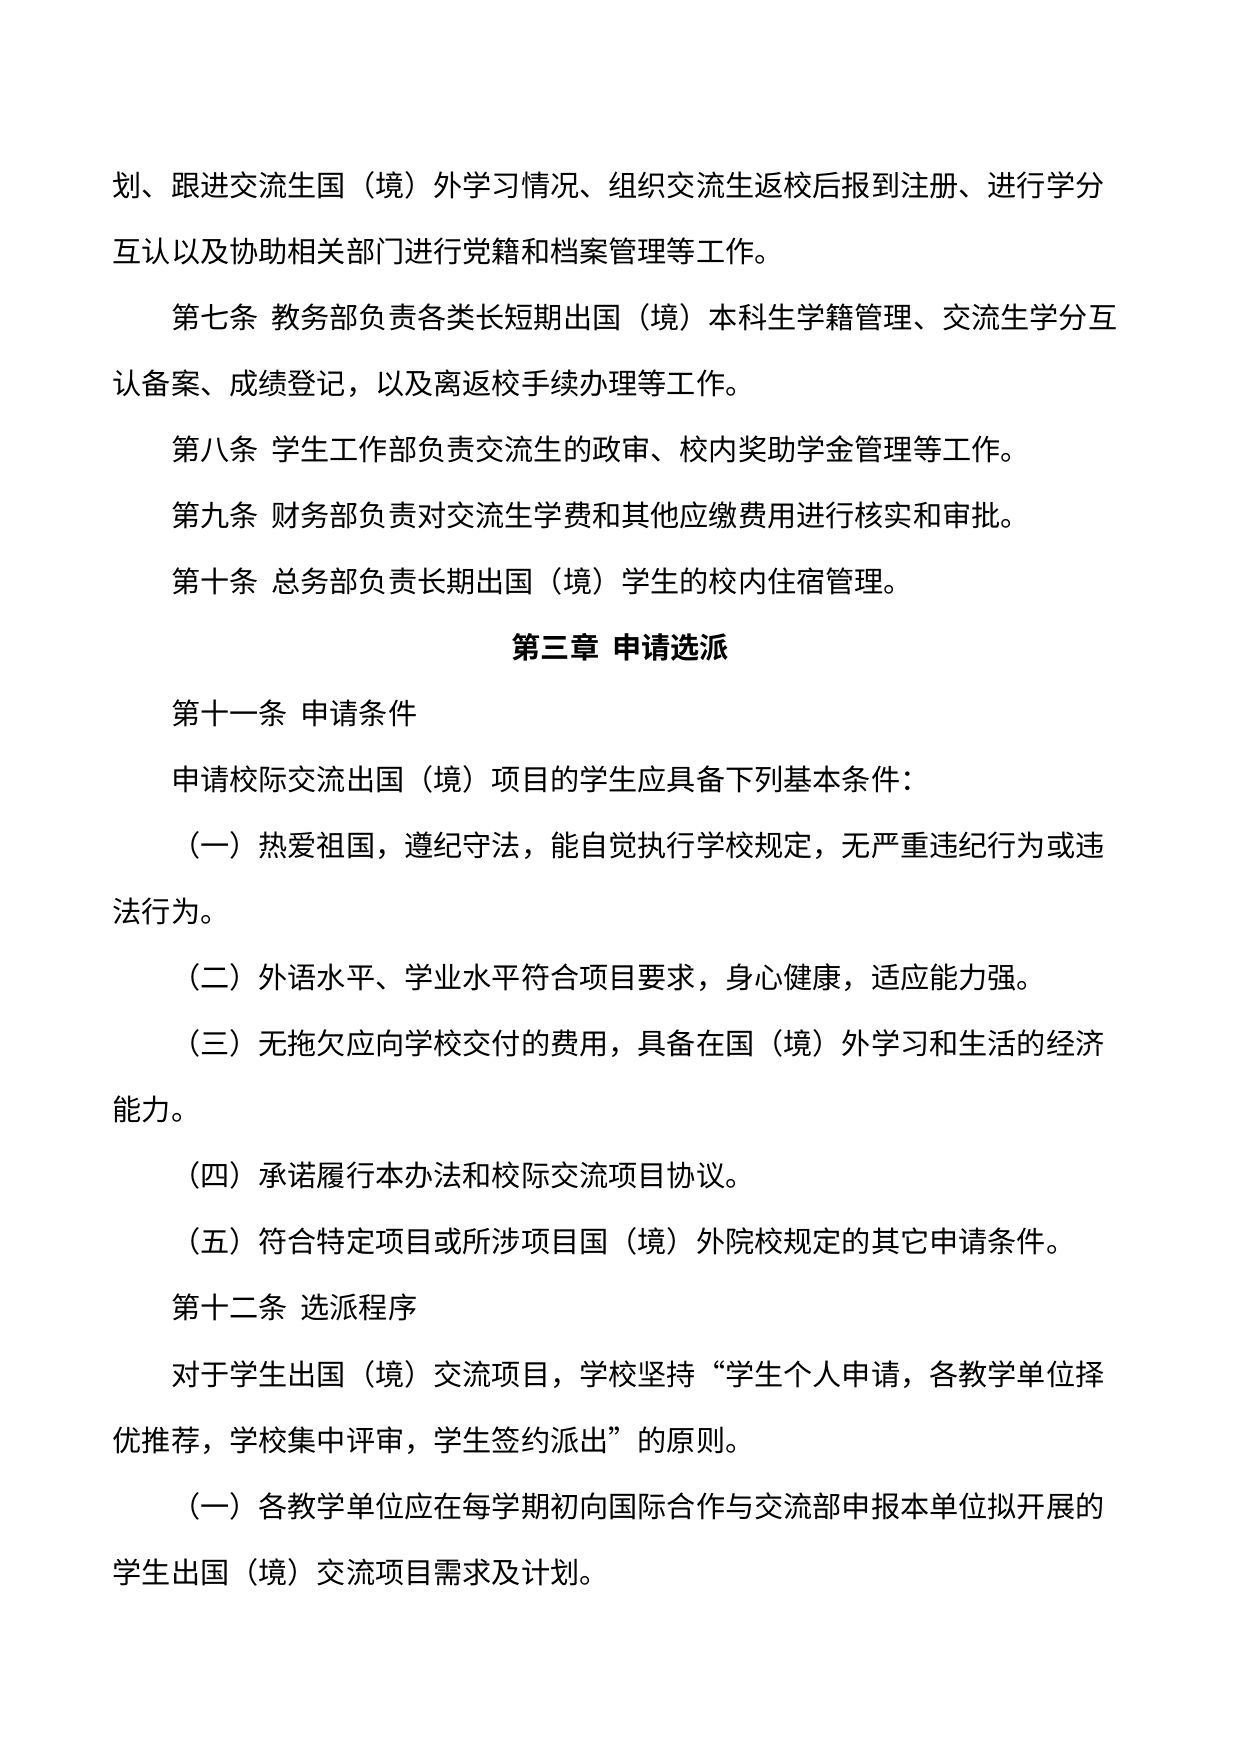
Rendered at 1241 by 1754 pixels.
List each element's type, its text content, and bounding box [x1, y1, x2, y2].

text 第十二条 选派程序 [112, 1273, 1128, 1339]
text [112, 151, 1128, 283]
text 第九条 财务部负责对交流生学费和其他应缴费用进行核实和审批。 [112, 481, 1128, 547]
list （二）外语水平、学业水平符合项目要求，身心健康，适应能力强。 [112, 943, 1128, 1009]
text 第八条 学生工作部负责交流生的政审、校内奖助学金管理等工作。 [112, 415, 1128, 481]
list （一）热爱祖国，遵纪守法，能自觉执行学校规定，无严重违纪行为或违法行为。 [112, 811, 1128, 943]
list （四）承诺履行本办法和校际交流项目协议。 [112, 1141, 1128, 1207]
text 申请校际交流出国（境）项目的学生应具备下列基本条件： [112, 745, 1128, 811]
list （五）符合特定项目或所涉项目国（境）外院校规定的其它申请条件。 [112, 1207, 1128, 1273]
subtitle 第三章 申请选派 [112, 613, 1128, 679]
list （三）无拖欠应向学校交付的费用，具备在国（境）外学习和生活的经济能力。 [112, 1009, 1128, 1141]
text 对于学生出国（境）交流项目，学校坚持“学生个人申请，各教学单位择优推荐，学校集中评审，学生签约派出”的原则。 [112, 1339, 1128, 1471]
text 第七条 教务部负责各类长短期出国（境）本科生学籍管理、交流生学分互认备案、成绩登记，以及离返校手续办理等工作。 [112, 283, 1128, 415]
list （一）各教学单位应在每学期初向国际合作与交流部申报本单位拟开展的学生出国（境）交流项目需求及计划。 [112, 1471, 1128, 1603]
text 第十条 总务部负责长期出国（境）学生的校内住宿管理。 [112, 547, 1128, 613]
text 第十一条 申请条件 [112, 679, 1128, 745]
